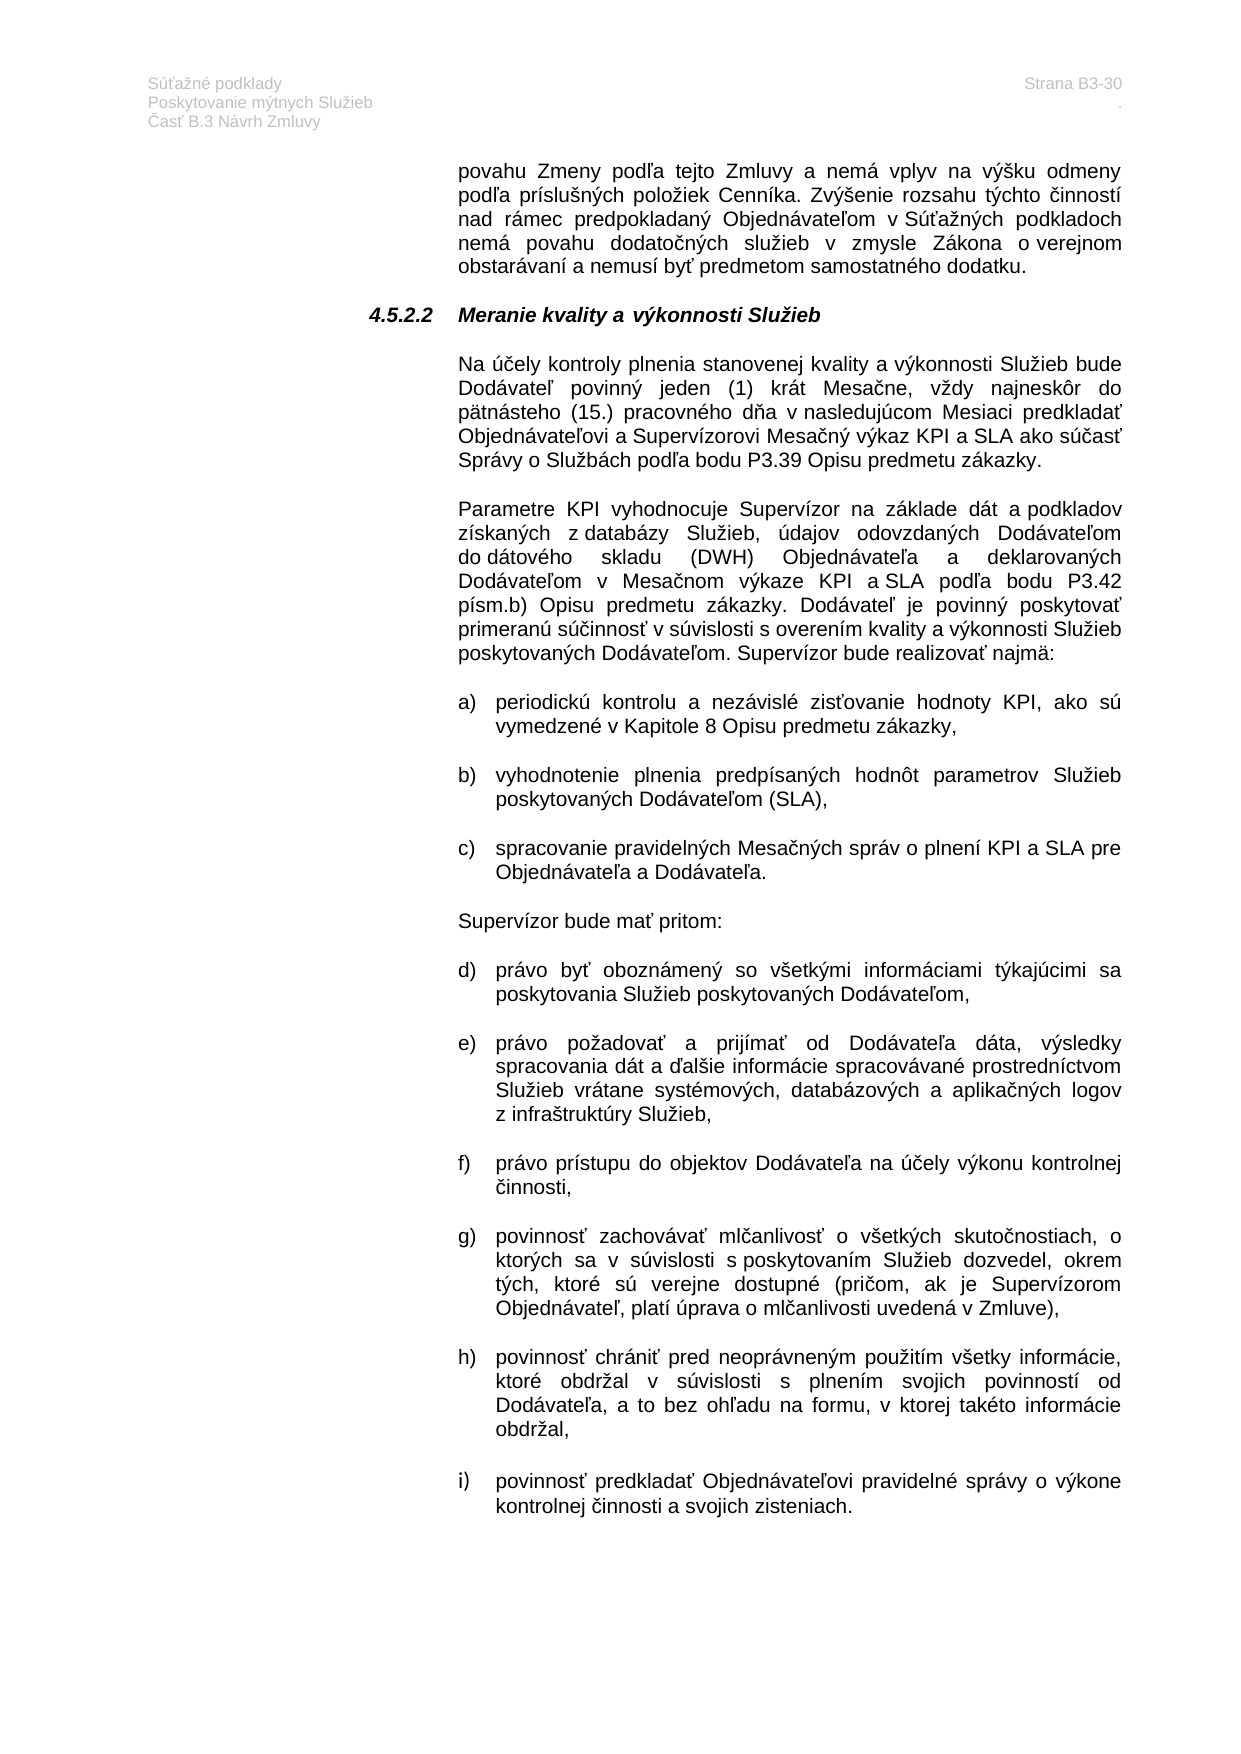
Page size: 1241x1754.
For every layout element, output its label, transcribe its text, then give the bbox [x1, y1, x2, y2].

subtitle Supervízor bude mať pritom: [458, 908, 1122, 932]
list spracovanie pravidelných Mesačných správ o plnení KPI a SLA pre Objednávateľa a Dodávateľa. [458, 836, 1122, 883]
list právo prístupu do objektov Dodávateľa na účely výkonu kontrolnej činnosti, [458, 1151, 1122, 1199]
subtitle Meranie kvality a výkonnosti Služieb [369, 303, 1122, 327]
list periodickú kontrolu a nezávislé zisťovanie hodnoty KPI, ako sú vymedzené v Kapitole 8 Opisu predmetu zákazky, [458, 690, 1122, 738]
list povinnosť predkladať Objednávateľovi pravidelné správy o výkone kontrolnej činnosti a svojich zisteniach. [458, 1466, 1122, 1518]
list právo byť oboznámený so všetkými informáciami týkajúcimi sa poskytovania Služieb poskytovaných Dodávateľom, [458, 957, 1122, 1005]
list povinnosť chrániť pred neoprávneným použitím všetky informácie, ktoré obdržal v súvislosti s plnením svojich povinností od Dodávateľa, a to bez ohľadu na formu, v ktorej takéto informácie obdržal, [458, 1345, 1122, 1441]
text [458, 158, 1122, 278]
subtitle Na účely kontroly plnenia stanovenej kvality a výkonnosti Služieb bude Dodávateľ povinný jeden (1) krát Mesačne, vždy najneskôr do pätnásteho (15.) pracovného dňa v nasledujúcom Mesiaci predkladať Objednávateľovi a Supervízorovi Mesačný výkaz KPI a SLA ako súčasť Správy o Službách podľa bodu P3.39 Opisu predmetu zákazky. [458, 352, 1122, 472]
subtitle Parametre KPI vyhodnocuje Supervízor na základe dát a podkladov získaných z databázy Služieb, údajov odovzdaných Dodávateľom do dátového skladu (DWH) Objednávateľa a deklarovaných Dodávateľom v Mesačnom výkaze KPI a SLA podľa bodu P3.42 písm.b) Opisu predmetu zákazky. Dodávateľ je povinný poskytovať primeranú súčinnosť v súvislosti s overením kvality a výkonnosti Služieb poskytovaných Dodávateľom. Supervízor bude realizovať najmä: [458, 497, 1122, 665]
list povinnosť zachovávať mlčanlivosť o všetkých skutočnostiach, o ktorých sa v súvislosti s poskytovaním Služieb dozvedel, okrem tých, ktoré sú verejne dostupné (pričom, ak je Supervízorom Objednávateľ, platí úprava o mlčanlivosti uvedená v Zmluve), [458, 1224, 1122, 1320]
list vyhodnotenie plnenia predpísaných hodnôt parametrov Služieb poskytovaných Dodávateľom (SLA), [458, 763, 1122, 811]
list právo požadovať a prijímať od Dodávateľa dáta, výsledky spracovania dát a ďalšie informácie spracovávané prostredníctvom Služieb vrátane systémových, databázových a aplikačných logov z infraštruktúry Služieb, [458, 1030, 1122, 1126]
